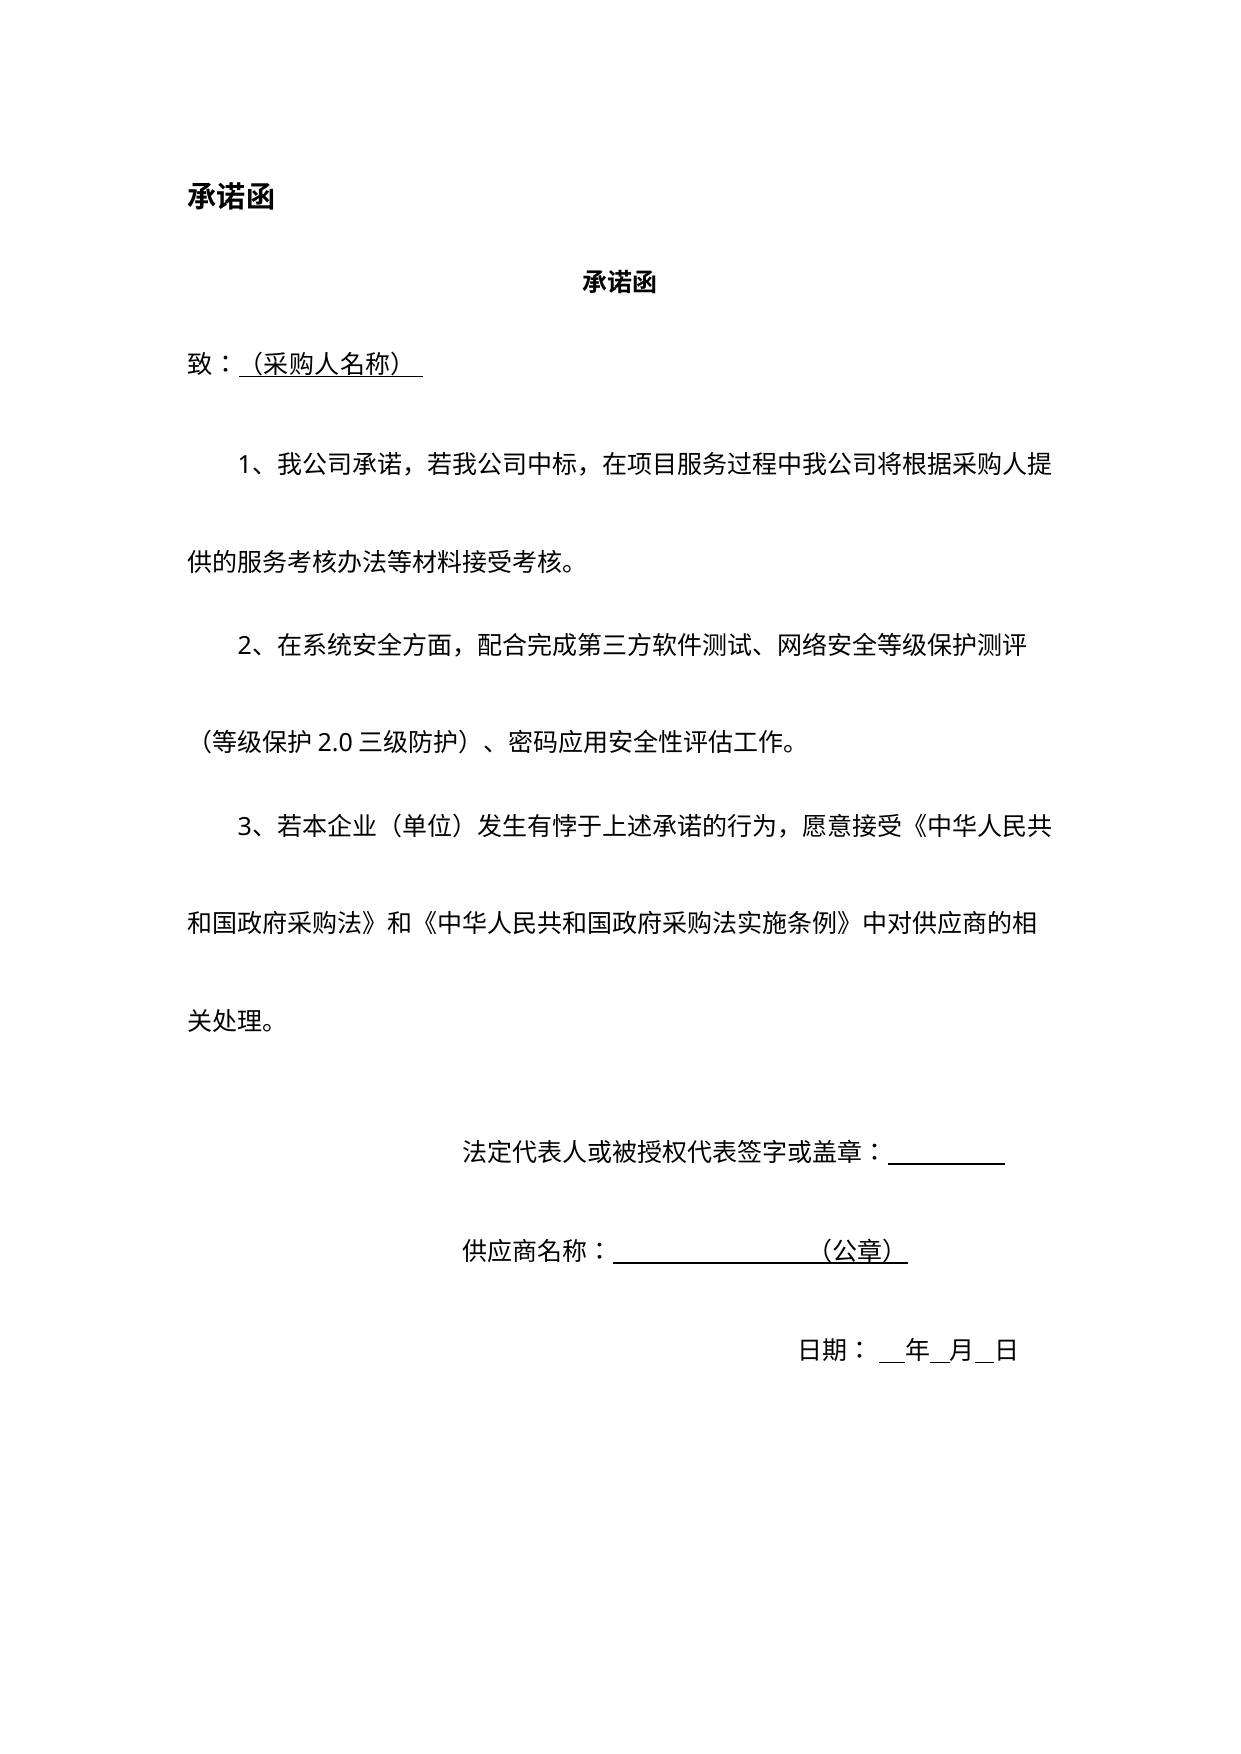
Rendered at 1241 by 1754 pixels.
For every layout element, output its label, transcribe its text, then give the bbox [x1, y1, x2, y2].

text 3、若本企业（单位）发生有悖于上述承诺的行为，愿意接受《中华人民共和国政府采购法》和《中华人民共和国政府采购法实施条例》中对供应商的相关处理。 [187, 792, 1053, 1052]
text 承诺函 [187, 248, 1053, 313]
text 供应商名称： （公章） [187, 1218, 1069, 1283]
subtitle 承诺函 [187, 162, 1053, 227]
text 2、在系统安全方面，配合完成第三方软件测试、网络安全等级保护测评（等级保护2.0三级防护）、密码应用安全性评估工作。 [187, 611, 1053, 773]
text 日期： 年 月 日 [187, 1317, 1053, 1382]
text 致：（采购人名称） [187, 331, 1053, 396]
text 法定代表人或被授权代表签字或盖章： [187, 1119, 1069, 1184]
text 1、我公司承诺，若我公司中标，在项目服务过程中我公司将根据采购人提供的服务考核办法等材料接受考核。 [187, 430, 1053, 593]
